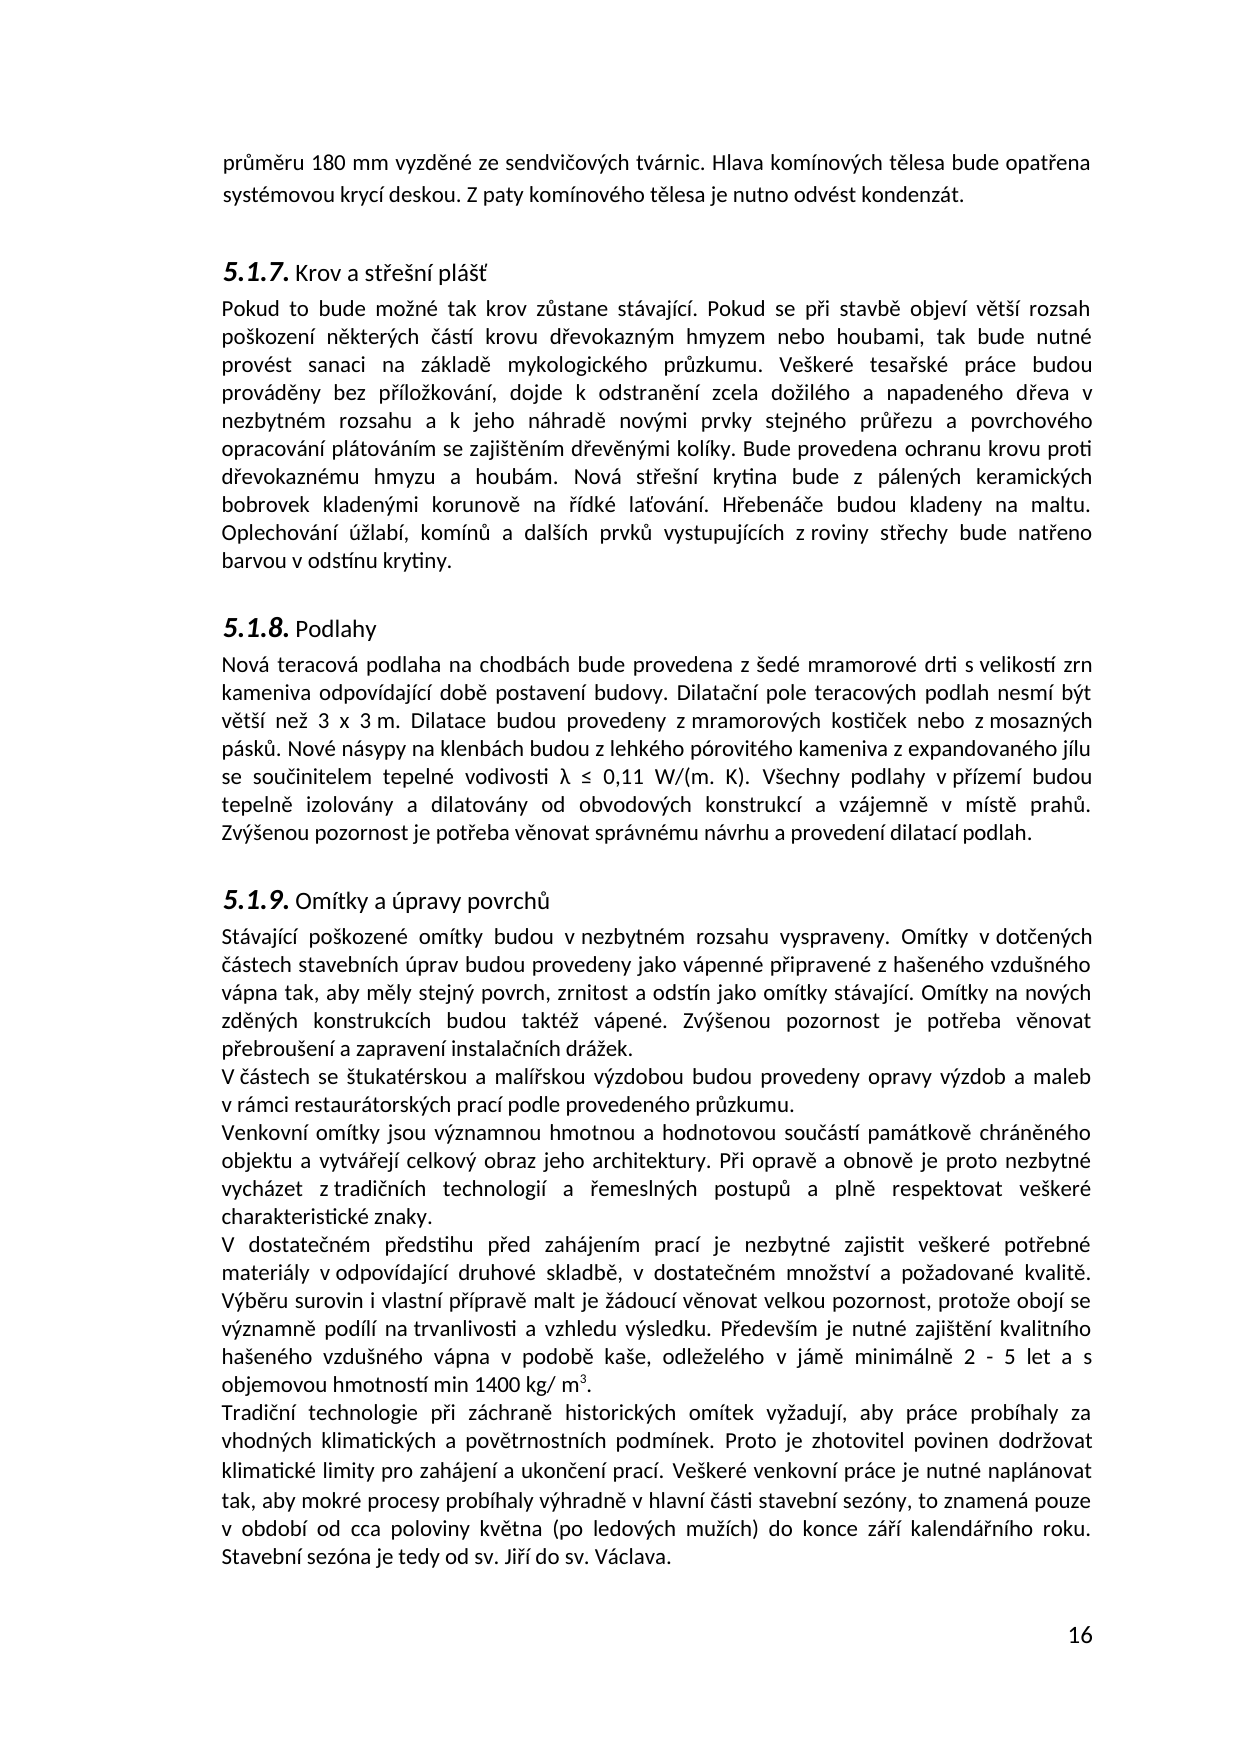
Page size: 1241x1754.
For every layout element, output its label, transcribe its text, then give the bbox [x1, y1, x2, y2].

list Nová teracová podlaha na chodbách bude provedena z šedé mramorové drti s velikostí zrn kameniva odpovídající době postavení budovy. Dilatační pole teracových podlah nesmí být větší než 3 x 3 m. Dilatace budou provedeny z mramorových kostiček nebo z mosazných pásků. Nové násypy na klenbách budou z lehkého pórovitého kameniva z expandovaného jílu se součinitelem tepelné vodivosti λ ≤ 0,11 W/(m. K). Všechny podlahy v přízemí budou tepelně izolovány a dilatovány od obvodových konstrukcí a vzájemně v místě prahů. Zvýšenou pozornost je potřeba věnovat správnému návrhu a provedení dilatací podlah. [221, 650, 1093, 846]
text Pokud to bude možné tak krov zůstane stávající. Pokud se při stavbě objeví větší rozsah poškození některých částí krovu dřevokazným hmyzem nebo houbami, tak bude nutné provést sanaci na základě mykologického průzkumu. Veškeré tesařské práce budou prováděny bez příložkování, dojde k odstranění zcela dožilého a napadeného dřeva v nezbytném rozsahu a k jeho náhradě novými prvky stejného průřezu a povrchového opracování plátováním se zajištěním dřevěnými kolíky. Bude provedena ochranu krovu proti dřevokaznému hmyzu a houbám. Nová střešní krytina bude z pálených keramických bobrovek kladenými korunově na řídké laťování. Hřebenáče budou kladeny na maltu. Oplechování úžlabí, komínů a dalších prvků vystupujících z roviny střechy bude natřeno barvou v odstínu krytiny. [221, 294, 1093, 574]
list V částech se štukatérskou a malířskou výzdobou budou provedeny opravy výzdob a maleb v rámci restaurátorských prací podle provedeného průzkumu. [221, 1062, 1093, 1118]
list Podlahy [223, 609, 1093, 645]
list Stávající poškozené omítky budou v nezbytném rozsahu vyspraveny. Omítky v dotčených částech stavebních úprav budou provedeny jako vápenné připravené z hašeného vzdušného vápna tak, aby měly stejný povrch, zrnitost a odstín jako omítky stávající. Omítky na nových zděných konstrukcích budou taktéž vápené. Zvýšenou pozornost je potřeba věnovat přebroušení a zapravení instalačních drážek. [221, 922, 1093, 1062]
text Tradiční technologie při záchraně historických omítek vyžadují, aby práce probíhaly za vhodných klimatických a povětrnostních podmínek. Proto je zhotovitel povinen dodržovat klimatické limity pro zahájení a ukončení prací. Veškeré venkovní práce je nutné naplánovat tak, aby mokré procesy probíhaly výhradně v hlavní části stavební sezóny, to znamená pouze v období od cca poloviny května (po ledových mužích) do konce září kalendářního roku. Stavební sezóna je tedy od sv. Jiří do sv. Václava. [221, 1398, 1093, 1570]
text V dostatečném předstihu před zahájením prací je nezbytné zajistit veškeré potřebné materiály v odpovídající druhové skladbě, v dostatečném množství a požadované kvalitě. Výběru surovin i vlastní přípravě malt je žádoucí věnovat velkou pozornost, protože obojí se významně podílí na trvanlivosti a vzhledu výsledku. Především je nutné zajištění kvalitního hašeného vzdušného vápna v podobě kaše, odleželého v jámě minimálně 2 - 5 let a s objemovou hmotností min 1400 kg/ m3. [221, 1230, 1093, 1398]
list Venkovní omítky jsou významnou hmotnou a hodnotovou součástí památkově chráněného objektu a vytvářejí celkový obraz jeho architektury. Při opravě a obnově je proto nezbytné vycházet z tradičních technologií a řemeslných postupů a plně respektovat veškeré charakteristické znaky. [221, 1118, 1093, 1230]
list Omítky a úpravy povrchů [223, 881, 1093, 917]
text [223, 148, 1093, 208]
list Krov a střešní plášť [223, 253, 1093, 288]
